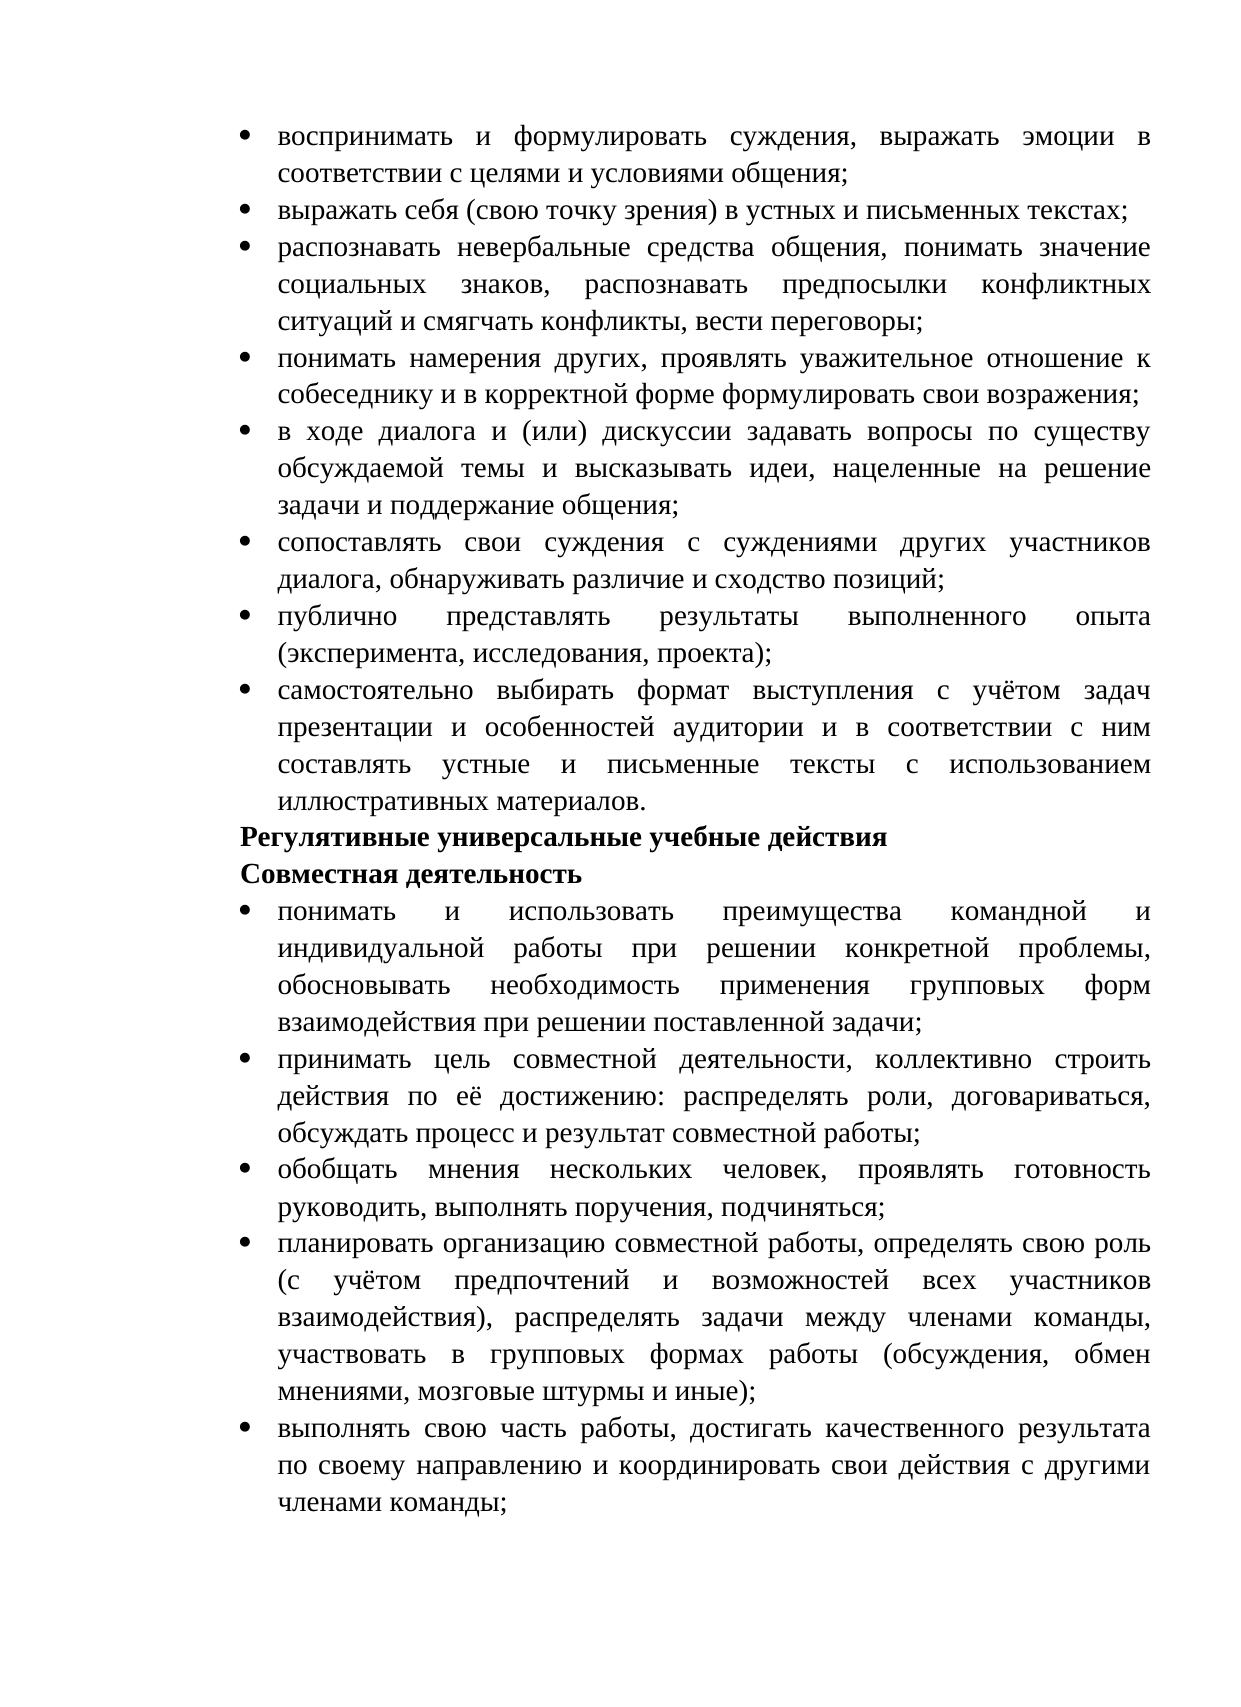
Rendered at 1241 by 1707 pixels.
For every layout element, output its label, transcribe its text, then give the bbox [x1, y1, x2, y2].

list в ходе диалога и (или) дискуссии задавать вопросы по существу обсуждаемой темы и высказывать идеи, нацеленные на решение задачи и поддержание общения; [240, 413, 1152, 521]
list планировать организацию совместной работы, определять свою роль (с учётом предпочтений и возможностей всех участников взаимодействия), распределять задачи между членами команды, участвовать в групповых формах работы (обсуждения, обмен мнениями, мозговые штурмы и иные); [240, 1226, 1152, 1407]
list принимать цель совместной деятельности, коллективно строить действия по её достижению: распределять роли, договариваться, обсуждать процесс и результат совместной работы; [240, 1041, 1152, 1148]
list понимать намерения других, проявлять уважительное отношение к собеседнику и в корректной форме формулировать свои возражения; [240, 340, 1152, 410]
list публично представлять результаты выполненного опыта (эксперимента, исследования, проекта); [240, 598, 1152, 669]
text Регулятивные универсальные учебные действия [177, 819, 1152, 853]
text Совместная деятельность [177, 856, 1152, 890]
list распознавать невербальные средства общения, понимать значение социальных знаков, распознавать предпосылки конфликтных ситуаций и смягчать конфликты, вести переговоры; [240, 229, 1152, 336]
list самостоятельно выбирать формат выступления с учётом задач презентации и особенностей аудитории и в соответствии с ним составлять устные и письменные тексты с использованием иллюстративных материалов. [240, 672, 1152, 816]
list сопоставлять свои суждения с суждениями других участников диалога, обнаруживать различие и сходство позиций; [240, 524, 1152, 595]
list выполнять свою часть работы, достигать качественного результата по своему направлению и координировать свои действия с другими членами команды; [240, 1410, 1152, 1517]
list обобщать мнения нескольких человек, проявлять готовность руководить, выполнять поручения, подчиняться; [240, 1152, 1152, 1222]
list выражать себя (свою точку зрения) в устных и письменных текстах; [240, 192, 1152, 226]
list понимать и использовать преимущества командной и индивидуальной работы при решении конкретной проблемы, обосновывать необходимость применения групповых форм взаимодействия при решении поставленной задачи; [240, 893, 1152, 1038]
list воспринимать и формулировать суждения, выражать эмоции в соответствии с целями и условиями общения; [240, 118, 1152, 189]
